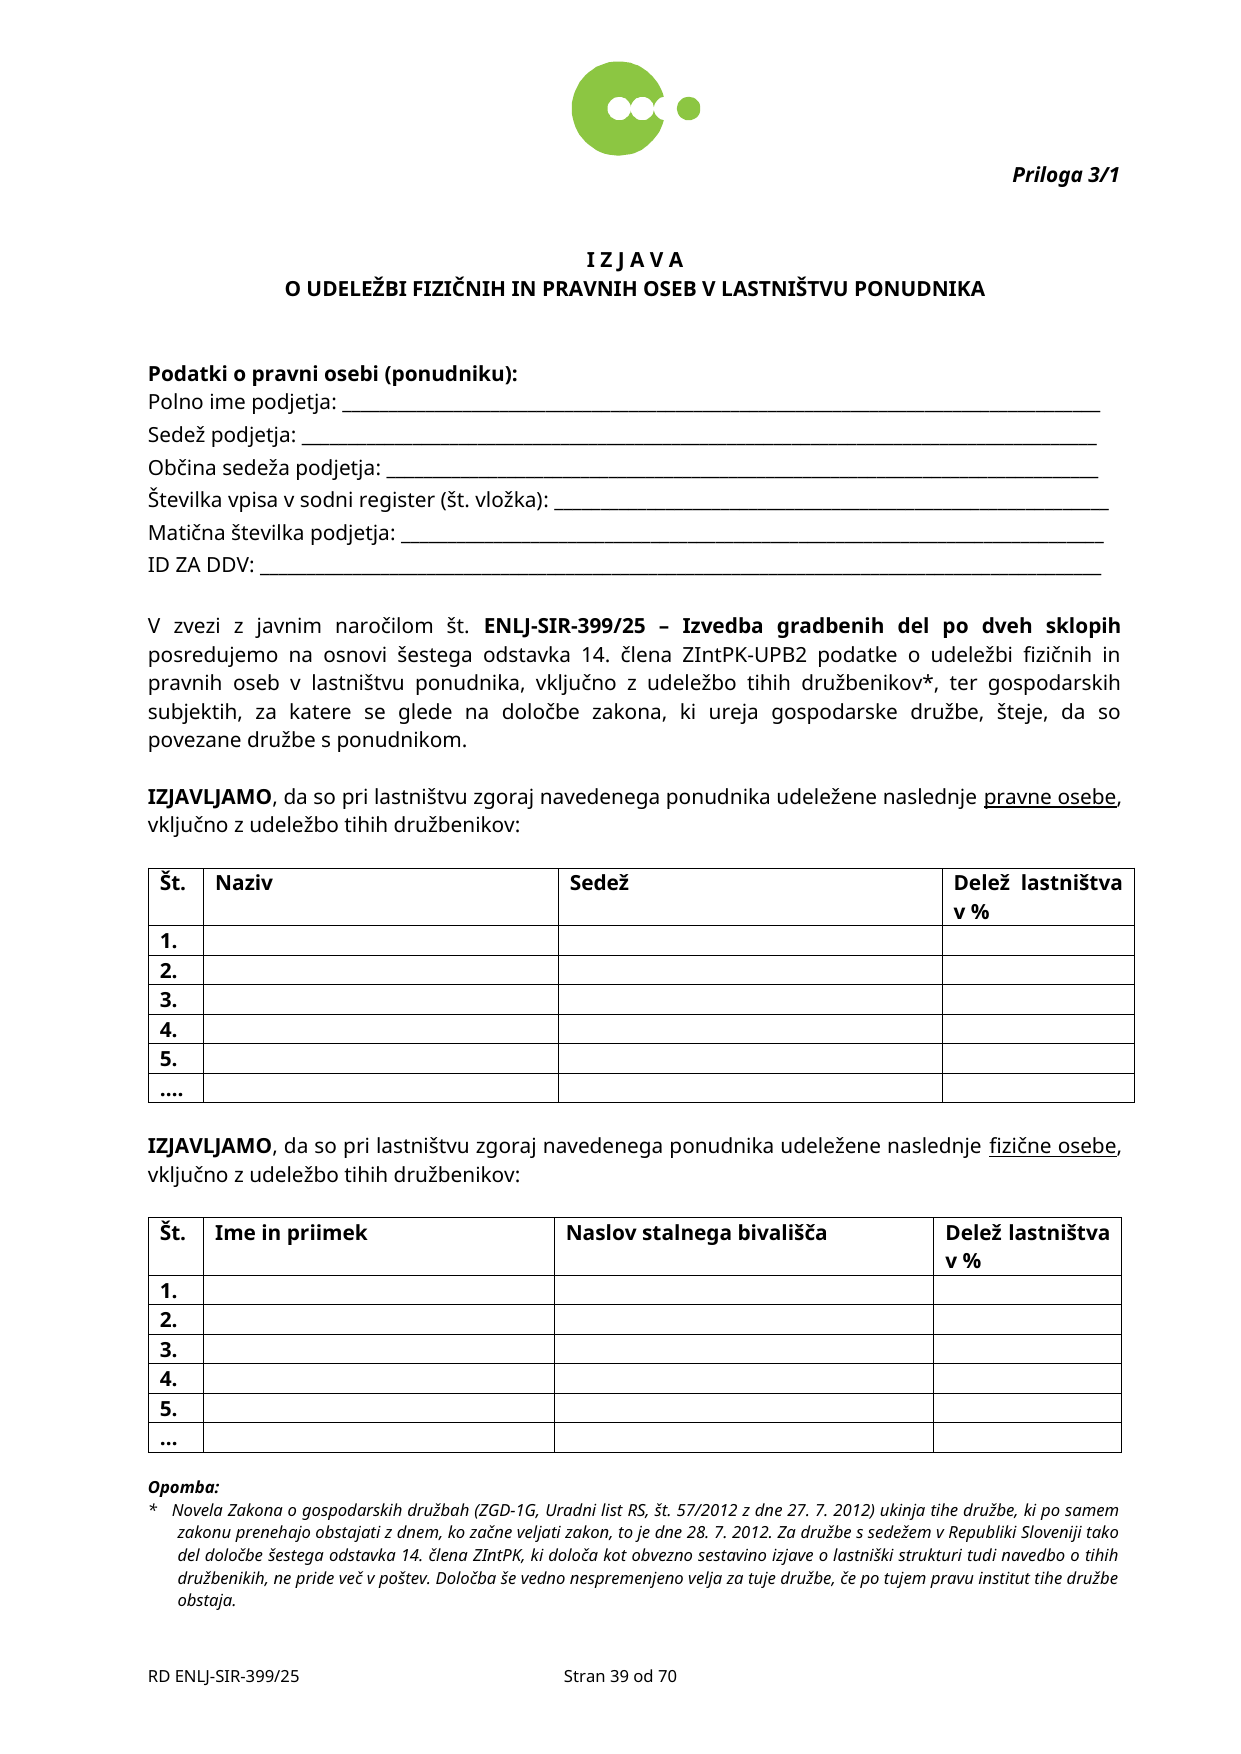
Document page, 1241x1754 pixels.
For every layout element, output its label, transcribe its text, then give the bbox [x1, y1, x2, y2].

table_cell [555, 1364, 933, 1393]
text Številka vpisa v sodni register (št. vložka): ____________________________________________________________ [148, 485, 1122, 514]
table_cell [555, 1276, 933, 1304]
table_cell …. [149, 1074, 203, 1102]
table_cell [204, 926, 558, 955]
table_cell [204, 1335, 554, 1363]
table_cell [934, 1305, 1121, 1334]
table_cell 1. [149, 926, 203, 955]
table_cell [943, 926, 1134, 955]
text Polno ime podjetja: __________________________________________________________________________________ [148, 387, 1122, 416]
table_cell [555, 1423, 933, 1452]
table_cell 3. [149, 1335, 203, 1363]
table_cell [943, 1074, 1134, 1102]
text V zvezi z javnim naročilom št. ENLJ-SIR-399/25 – Izvedba gradbenih del po dveh sklopih posredujemo na osnovi šestega odstavka 14. člena ZIntPK-UPB2 podatke o udeležbi fizičnih in pravnih oseb v lastništvu ponudnika, vključno z udeležbo tihih družbenikov*, ter gospodarskih subjektih, za katere se glede na določbe zakona, ki ureja gospodarske družbe, šteje, da so povezane družbe s ponudnikom. [148, 611, 1122, 754]
table_cell [559, 1044, 942, 1073]
table_cell [934, 1423, 1121, 1452]
text ID ZA DDV: ___________________________________________________________________________________________ [148, 550, 1122, 579]
text IZJAVLJAMO, da so pri lastništvu zgoraj navedenega ponudnika udeležene naslednje pravne osebe, vključno z udeležbo tihih družbenikov: [148, 782, 1122, 839]
table_cell 3. [149, 985, 203, 1014]
table_cell 5. [149, 1394, 203, 1422]
text I Z J A V A [148, 245, 1122, 274]
table_cell [555, 1305, 933, 1334]
table_cell [934, 1276, 1121, 1304]
table_header Delež lastništva v % [943, 869, 1134, 925]
table_cell [559, 985, 942, 1014]
table_header Sedež [559, 869, 942, 925]
table_cell … [149, 1423, 203, 1452]
text Matična številka podjetja: ____________________________________________________________________________ [148, 518, 1122, 546]
text Opomba: [148, 1476, 1122, 1498]
text Sedež podjetja: ______________________________________________________________________________________ [148, 420, 1122, 448]
table_cell 2. [149, 1305, 203, 1334]
text IZJAVLJAMO, da so pri lastništvu zgoraj navedenega ponudnika udeležene naslednje fizične osebe, vključno z udeležbo tihih družbenikov: [148, 1132, 1122, 1188]
table_cell [204, 1276, 554, 1304]
table_cell [943, 1044, 1134, 1073]
table_cell [555, 1335, 933, 1363]
table_cell 4. [149, 1364, 203, 1393]
table_cell [934, 1335, 1121, 1363]
table_cell 4. [149, 1015, 203, 1043]
table_cell [934, 1364, 1121, 1393]
table_cell [204, 1074, 558, 1102]
table_cell [204, 1044, 558, 1073]
table_cell [559, 1074, 942, 1102]
table_header Št. [149, 1218, 203, 1275]
table_cell [204, 1394, 554, 1422]
table_cell [204, 1364, 554, 1393]
table_cell [559, 926, 942, 955]
table_cell 1. [149, 1276, 203, 1304]
table_header Ime in priimek [204, 1218, 554, 1275]
table_header Naslov stalnega bivališča [555, 1218, 933, 1275]
table_cell [559, 956, 942, 984]
table_cell [204, 956, 558, 984]
table_cell [204, 1305, 554, 1334]
table_header Naziv [204, 869, 558, 925]
table_cell [559, 1015, 942, 1043]
text O UDELEŽBI FIZIČNIH IN PRAVNIH OSEB V LASTNIŠTVU PONUDNIKA [148, 274, 1122, 302]
table_header Delež lastništva v % [934, 1218, 1121, 1275]
text Podatki o pravni osebi (ponudniku): [148, 359, 1122, 387]
text Priloga 3/1 [148, 160, 1122, 188]
table_cell [204, 1423, 554, 1452]
text * Novela Zakona o gospodarskih družbah (ZGD-1G, Uradni list RS, št. 57/2012 z dne 27. 7. 2012) ukinja tihe družbe, ki po samem zakonu prenehajo obstajati z dnem, ko začne veljati zakon, to je dne 28. 7. 2012. Za družbe s sedežem v Republiki Sloveniji tako del določbe šestega odstavka 14. člena ZIntPK, ki določa kot obvezno sestavino izjave o lastniški strukturi tudi navedbo o tihih družbenikih, ne pride več v poštev. Določba še vedno nespremenjeno velja za tuje družbe, če po tujem pravu institut tihe družbe obstaja. [148, 1498, 1122, 1612]
table_cell 5. [149, 1044, 203, 1073]
table_cell [934, 1394, 1121, 1422]
table_cell 2. [149, 956, 203, 984]
table_cell [943, 956, 1134, 984]
table_cell [943, 985, 1134, 1014]
table_header Št. [149, 869, 203, 925]
text Občina sedeža podjetja: _____________________________________________________________________________ [148, 453, 1122, 481]
table_cell [943, 1015, 1134, 1043]
table_cell [555, 1394, 933, 1422]
table_cell [204, 985, 558, 1014]
table_cell [204, 1015, 558, 1043]
